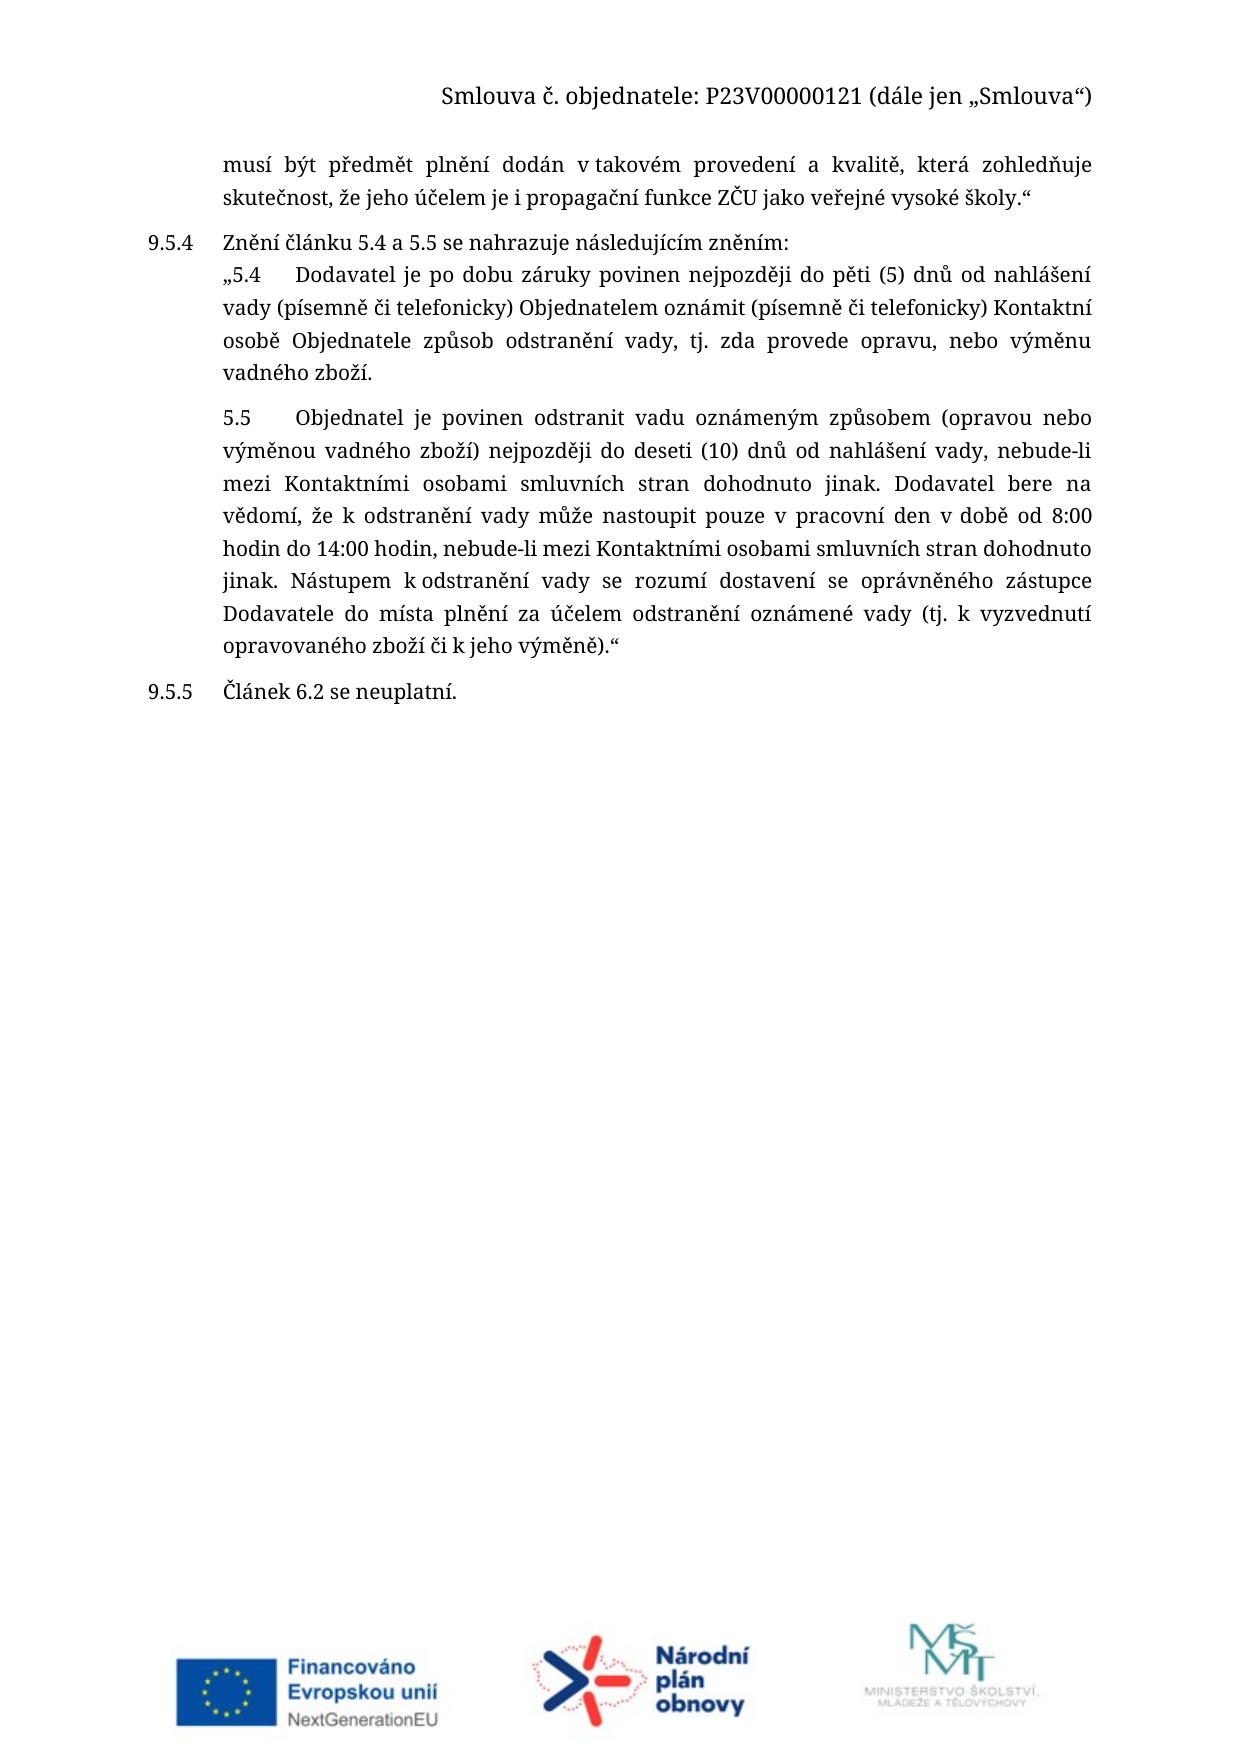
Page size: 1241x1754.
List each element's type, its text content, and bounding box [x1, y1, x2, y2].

list Článek 6.2 se neuplatní. [148, 677, 1093, 705]
list 5.5 Objednatel je povinen odstranit vadu oznámeným způsobem (opravou nebo výměnou vadného zboží) nejpozději do deseti (10) dnů od nahlášení vady, nebude-li mezi Kontaktními osobami smluvních stran dohodnuto jinak. Dodavatel bere na vědomí, že k odstranění vady může nastoupit pouze v pracovní den v době od 8:00 hodin do 14:00 hodin, nebude-li mezi Kontaktními osobami smluvních stran dohodnuto jinak. Nástupem k odstranění vady se rozumí dostavení se oprávněného zástupce Dodavatele do místa plnění za účelem odstranění oznámené vady (tj. k vyzvednutí opravovaného zboží či k jeho výměně).“ [223, 403, 1093, 660]
list „5.4 Dodavatel je po dobu záruky povinen nejpozději do pěti (5) dnů od nahlášení vady (písemně či telefonicky) Objednatelem oznámit (písemně či telefonicky) Kontaktní osobě Objednatele způsob odstranění vady, tj. zda provede opravu, nebo výměnu vadného zboží. [223, 261, 1093, 387]
list Znění článku 5.4 a 5.5 se nahrazuje následujícím zněním: [148, 228, 1093, 256]
picture [147, 1577, 1093, 1754]
